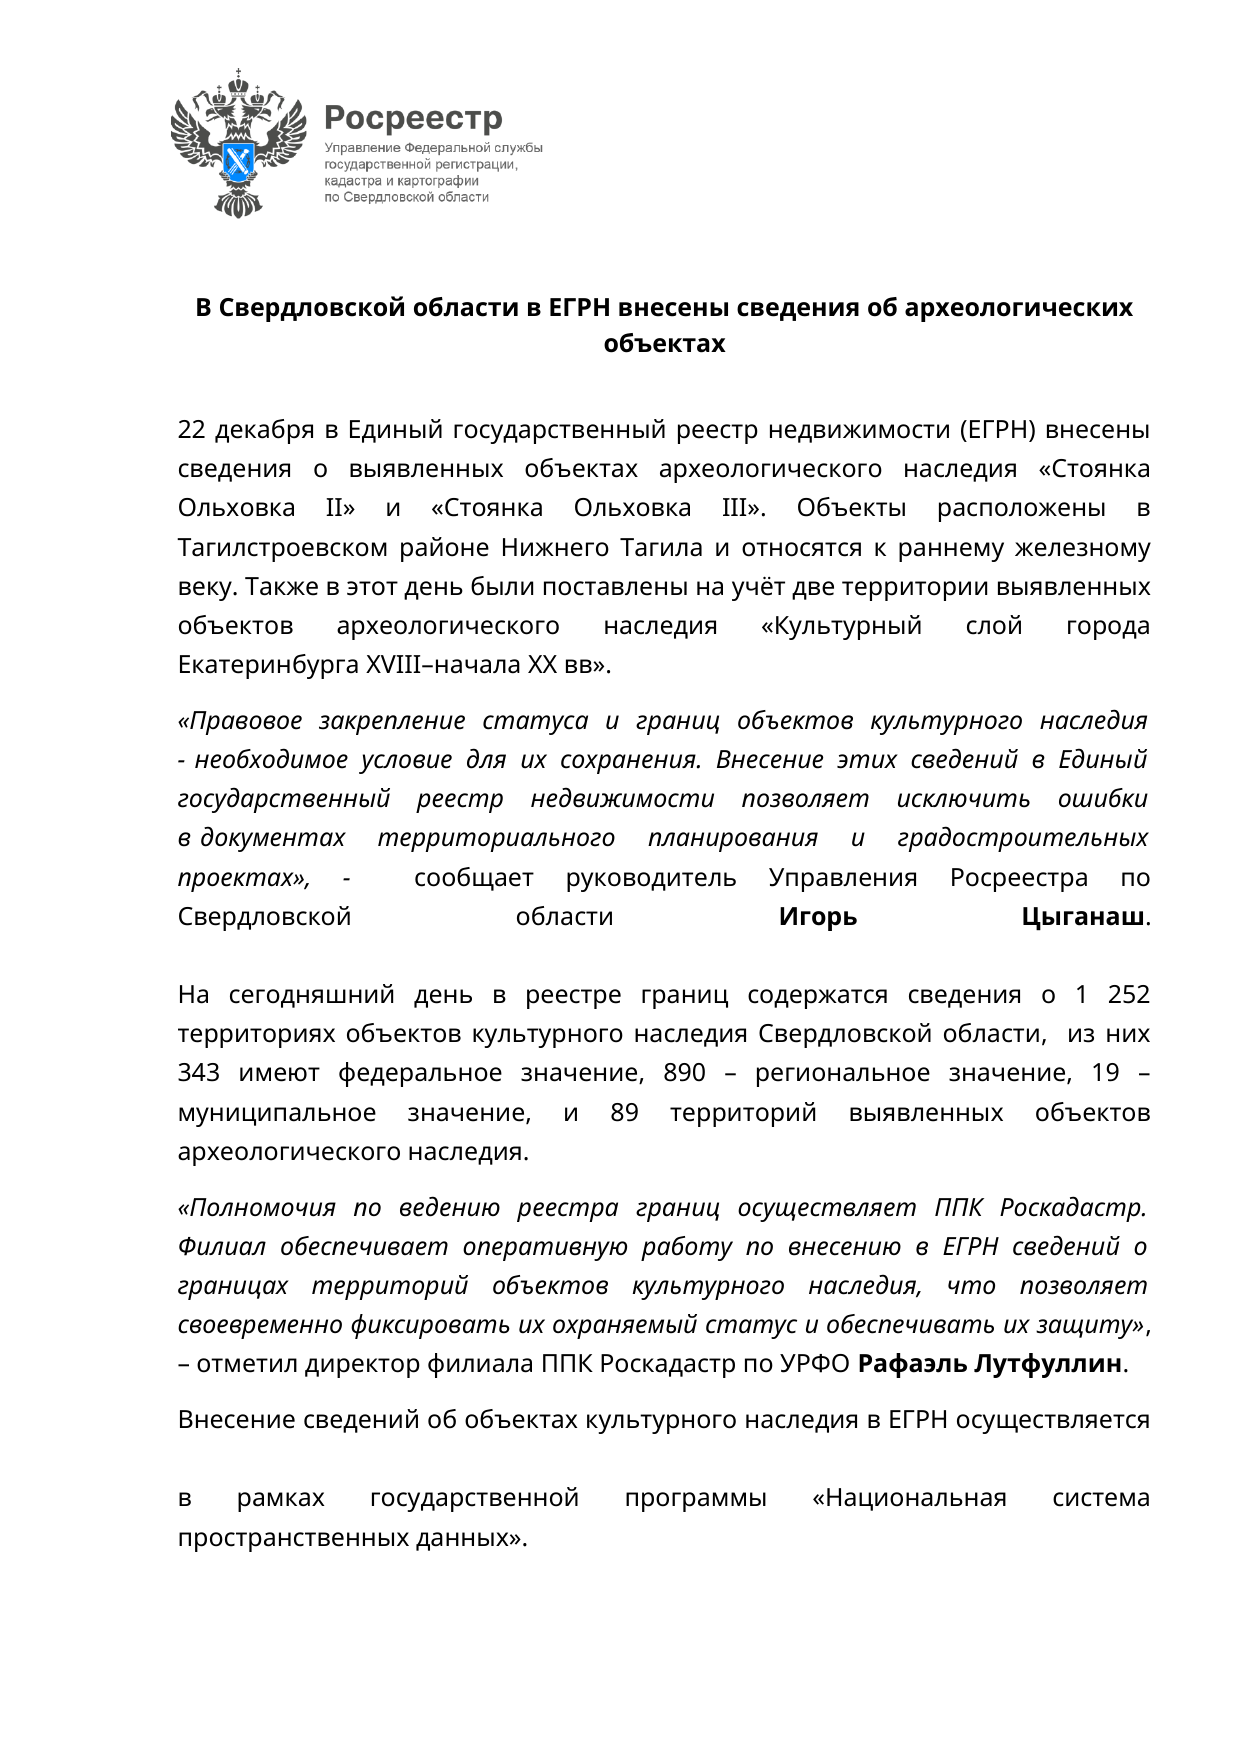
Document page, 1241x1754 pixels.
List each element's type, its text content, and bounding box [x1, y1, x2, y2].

text Внесение сведений об объектах культурного наследия в ЕГРН осуществляется в рамках государственной программы «Национальная система пространственных данных». [177, 1402, 1152, 1553]
text В Свердловской области в ЕГРН внесены сведения об археологических объектах [177, 290, 1152, 360]
text «Полномочия по ведению реестра границ осуществляет ППК Роскадастр. Филиал обеспечивает оперативную работу по внесению в ЕГРН сведений о границах территорий объектов культурного наследия, что позволяет своевременно фиксировать их охраняемый статус и обеспечивать их защиту», – отметил директор филиала ППК Роскадастр по УРФО Рафаэль Лутфуллин. [177, 1189, 1152, 1380]
text 22 декабря в Единый государственный реестр недвижимости (ЕГРН) внесены сведения о выявленных объектах археологического наследия «Стоянка Ольховка II» и «Стоянка Ольховка III». Объекты расположены в Тагилстроевском районе Нижнего Тагила и относятся к раннему железному веку. Также в этот день были поставлены на учёт две территории выявленных объектов археологического наследия «Культурный слой города Екатеринбурга XVIII–начала XX вв». [177, 379, 1152, 681]
picture [171, 68, 613, 229]
text «Правовое закрепление статуса и границ объектов культурного наследия - необходимое условие для их сохранения. Внесение этих сведений в Единый государственный реестр недвижимости позволяет исключить ошибки в документах территориального планирования и градостроительных проектах», - сообщает руководитель Управления Росреестра по Свердловской области Игорь Цыганаш. На сегодняшний день в реестре границ содержатся сведения о 1 252 территориях объектов культурного наследия Свердловской области, из них 343 имеют федеральное значение, 890 – региональное значение, 19 – муниципальное значение, и 89 территорий выявленных объектов археологического наследия. [177, 703, 1152, 1167]
